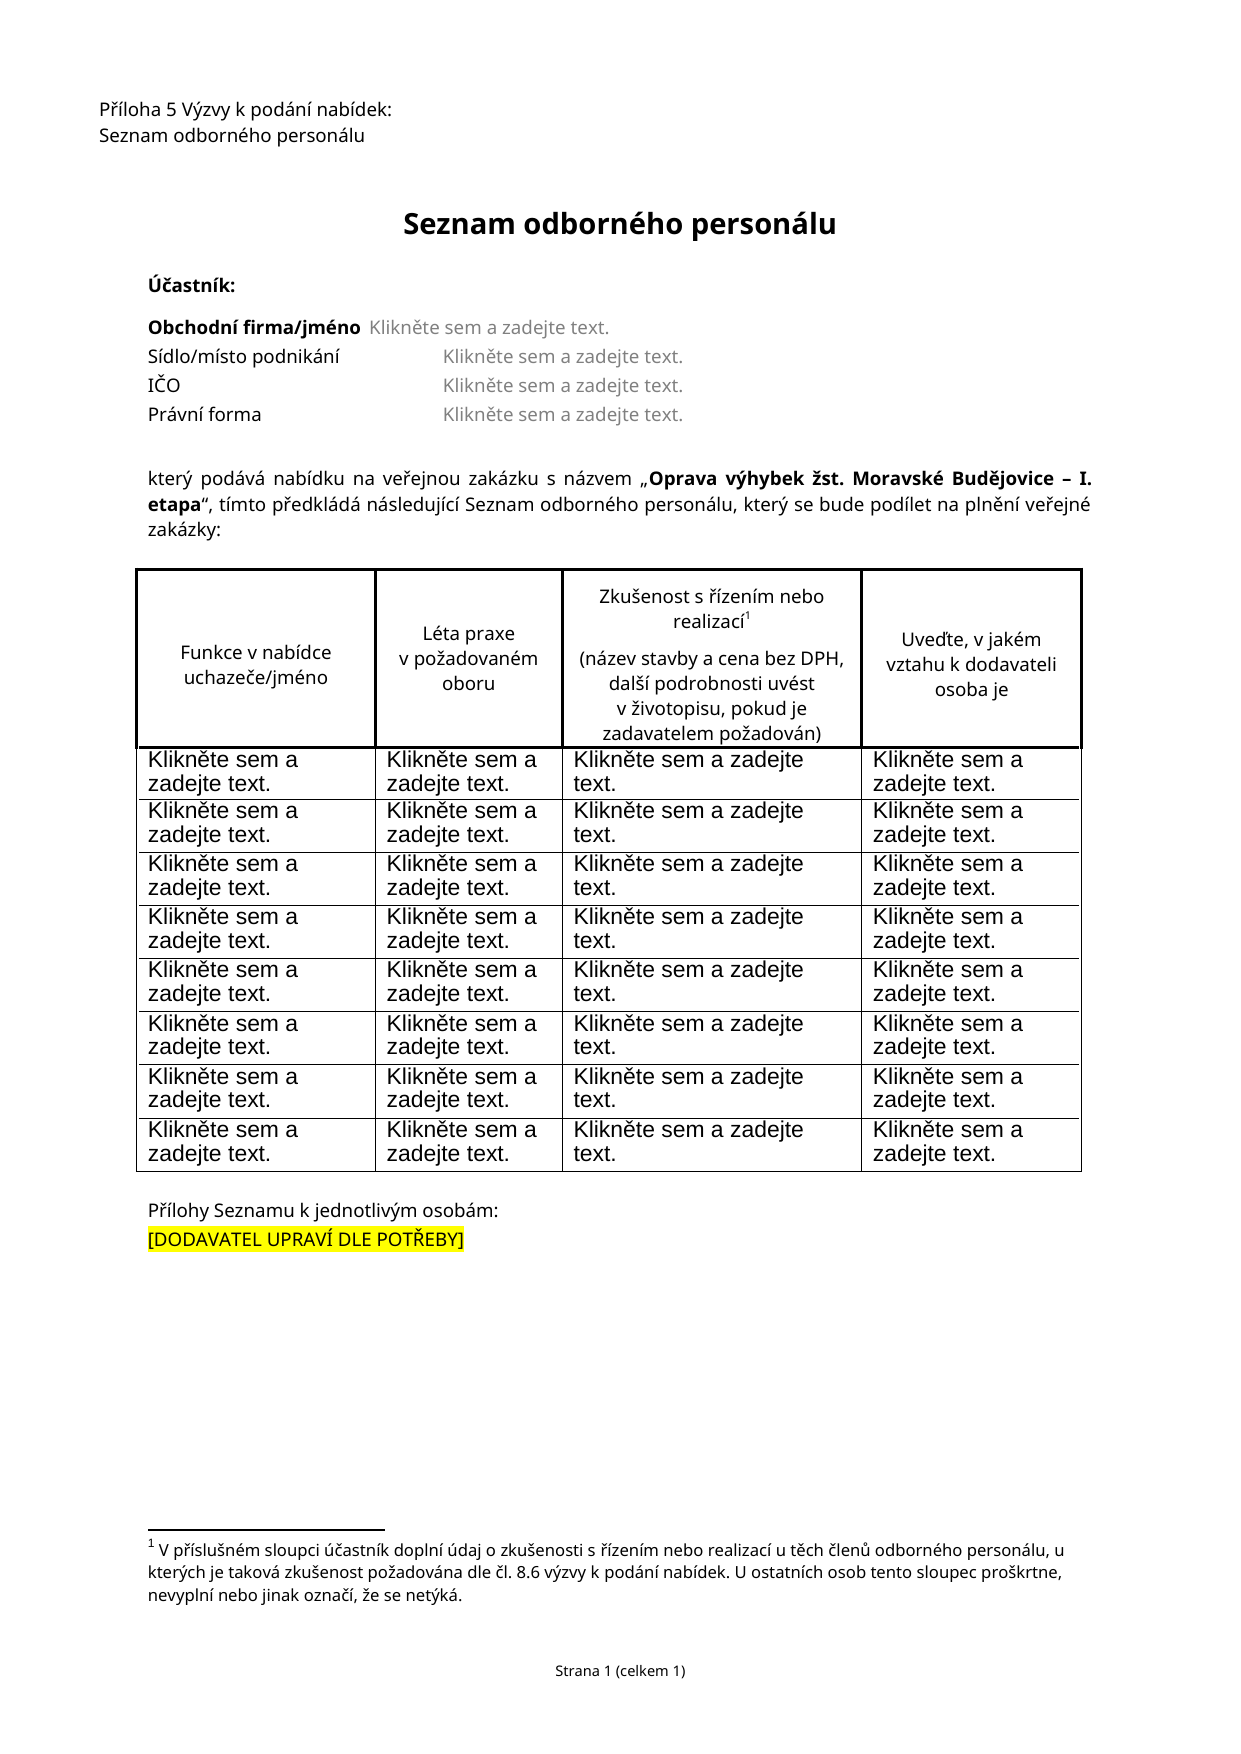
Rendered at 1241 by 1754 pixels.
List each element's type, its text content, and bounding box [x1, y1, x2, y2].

table_header Léta praxe v požadovaném oboru [377, 571, 561, 746]
text IČO [148, 369, 1093, 398]
text [DODAVATEL UPRAVÍ DLE POTŘEBY] [148, 1223, 1092, 1252]
table_header Funkce v nabídce uchazeče/jméno [138, 571, 374, 746]
text Účastník: [148, 268, 1093, 299]
text Sídlo/místo podnikání [148, 340, 1093, 369]
table_header Uveďte, v jakém vztahu k dodavateli osoba je [863, 571, 1080, 746]
table_header Zkušenost s řízením nebo realizací (název stavby a cena bez DPH, další podrobnosti uvést v životopisu, pokud je zadavatelem požadován) [564, 571, 860, 746]
text Obchodní firma/jméno [148, 311, 1093, 340]
text který podává nabídku na veřejnou zakázku s názvem „Oprava výhybek žst. Moravské Budějovice – I. etapa“, tímto předkládá následující Seznam odborného personálu, který se bude podílet na plnění veřejné zakázky: [148, 465, 1093, 542]
title Seznam odborného personálu [148, 203, 1093, 243]
text Právní forma [148, 398, 1093, 427]
text Přílohy Seznamu k jednotlivým osobám: [148, 1197, 1093, 1223]
